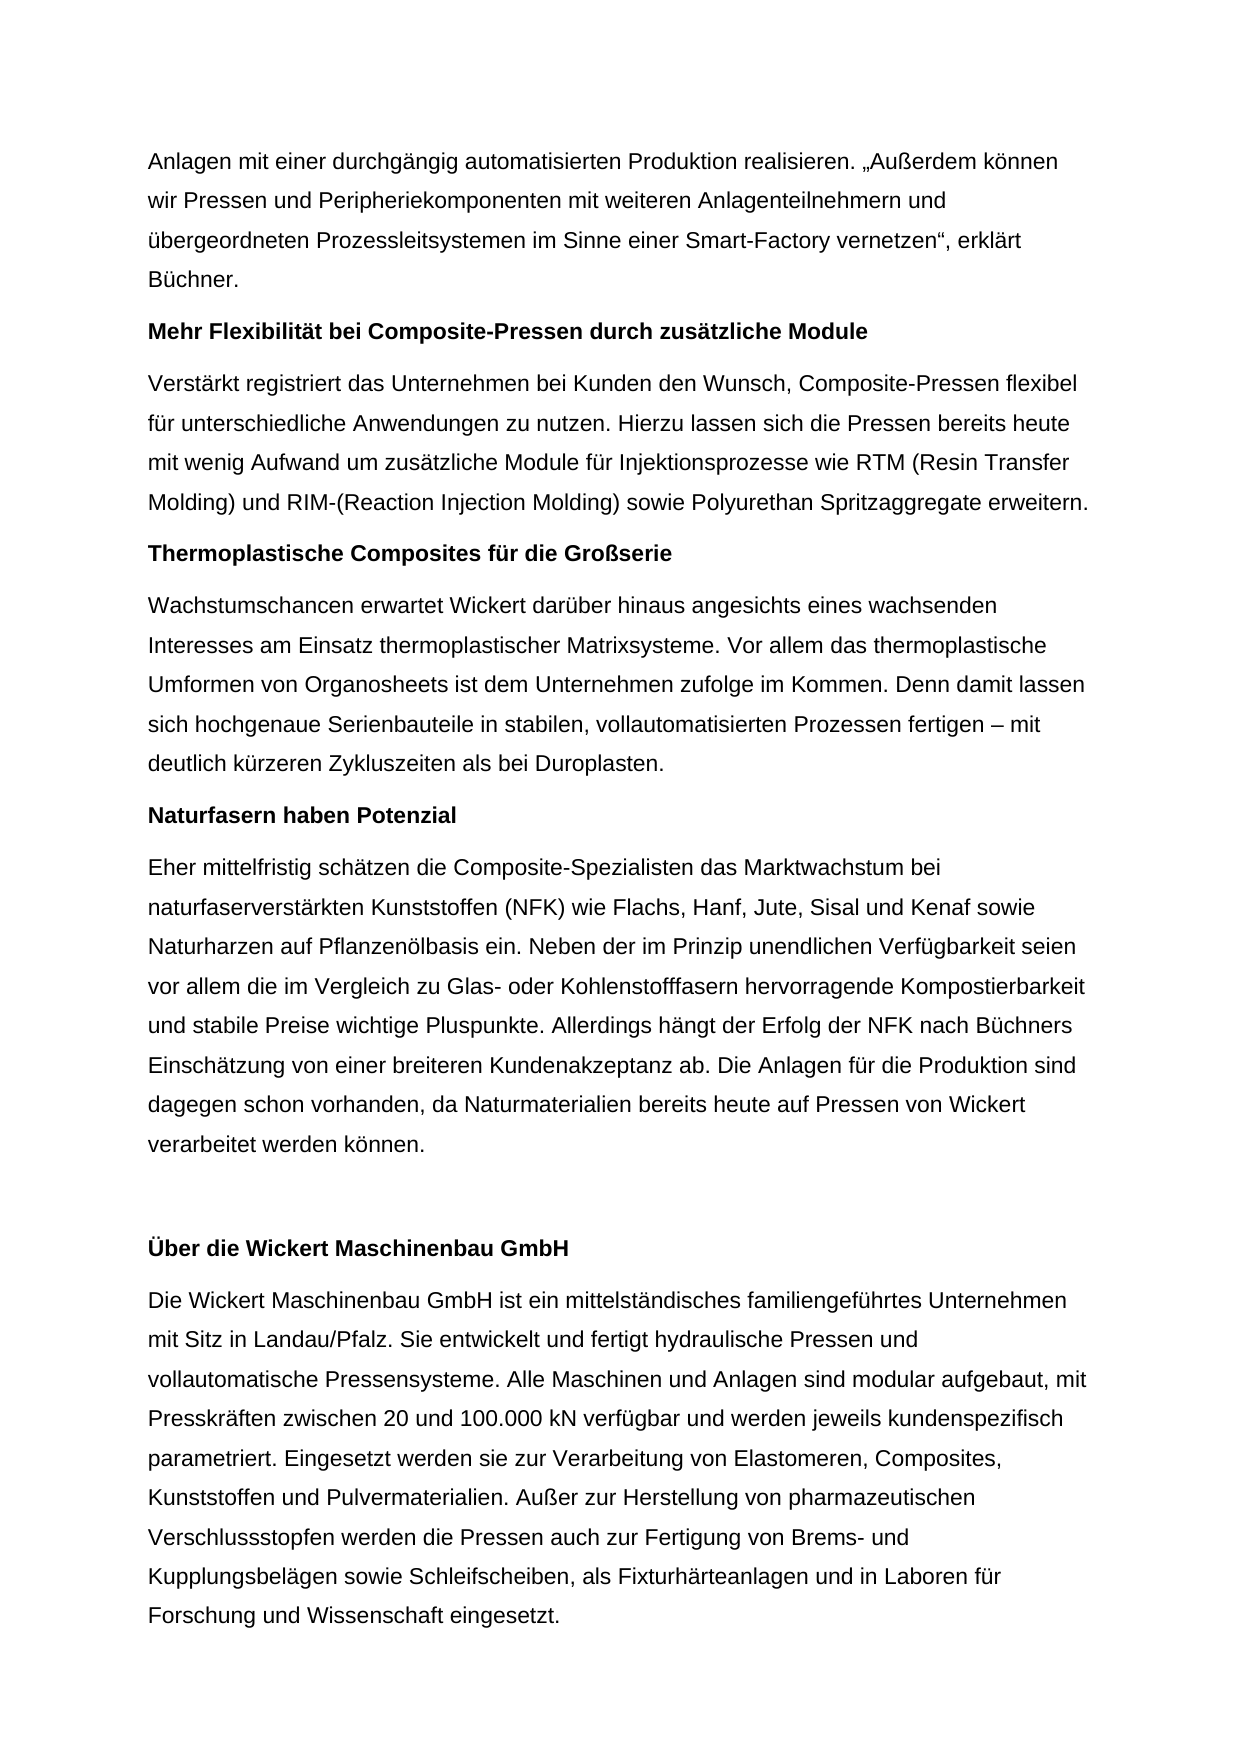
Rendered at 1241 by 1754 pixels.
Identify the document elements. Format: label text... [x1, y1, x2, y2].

text Über die Wickert Maschinenbau GmbH [148, 1234, 1093, 1261]
text Thermoplastische Composites für die Großserie [148, 540, 1093, 567]
text Eher mittelfristig schätzen die Composite-Spezialisten das Marktwachstum bei naturfaserverstärkten Kunststoffen (NFK) wie Flachs, Hanf, Jute, Sisal und Kenaf sowie Naturharzen auf Pflanzenölbasis ein. Neben der im Prinzip unendlichen Verfügbarkeit seien vor allem die im Vergleich zu Glas- oder Kohlenstofffasern hervorragende Kompostierbarkeit und stabile Preise wichtige Pluspunkte. Allerdings hängt der Erfolg der NFK nach Büchners Einschätzung von einer breiteren Kundenakzeptanz ab. Die Anlagen für die Produktion sind dagegen schon vorhanden, da Naturmaterialien bereits heute auf Pressen von Wickert verarbeitet werden können. [148, 854, 1093, 1157]
text Wachstumschancen erwartet Wickert darüber hinaus angesichts eines wachsenden Interesses am Einsatz thermoplastischer Matrixsysteme. Vor allem das thermoplastische Umformen von Organosheets ist dem Unternehmen zufolge im Kommen. Denn damit lassen sich hochgenaue Serienbauteile in stabilen, vollautomatisierten Prozessen fertigen – mit deutlich kürzeren Zykluszeiten als bei Duroplasten. [148, 592, 1093, 777]
text Naturfasern haben Potenzial [148, 802, 1093, 829]
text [148, 148, 1093, 292]
text Mehr Flexibilität bei Composite-Pressen durch zusätzliche Module [148, 318, 1093, 344]
text Verstärkt registriert das Unternehmen bei Kunden den Wunsch, Composite-Pressen flexibel für unterschiedliche Anwendungen zu nutzen. Hierzu lassen sich die Pressen bereits heute mit wenig Aufwand um zusätzliche Module für Injektionsprozesse wie RTM (Resin Transfer Molding) und RIM-(Reaction Injection Molding) sowie Polyurethan Spritzaggregate erweitern. [148, 370, 1093, 515]
text Die Wickert Maschinenbau GmbH ist ein mittelständisches familiengeführtes Unternehmen mit Sitz in Landau/Pfalz. Sie entwickelt und fertigt hydraulische Pressen und vollautomatische Pressensysteme. Alle Maschinen und Anlagen sind modular aufgebaut, mit Presskräften zwischen 20 und 100.000 kN verfügbar und werden jeweils kundenspezifisch parametriert. Eingesetzt werden sie zur Verarbeitung von Elastomeren, Composites, Kunststoffen und Pulvermaterialien. Außer zur Herstellung von pharmazeutischen Verschlussstopfen werden die Pressen auch zur Fertigung von Brems- und Kupplungsbelägen sowie Schleifscheiben, als Fixturhärteanlagen und in Laboren für Forschung und Wissenschaft eingesetzt. [148, 1287, 1093, 1629]
